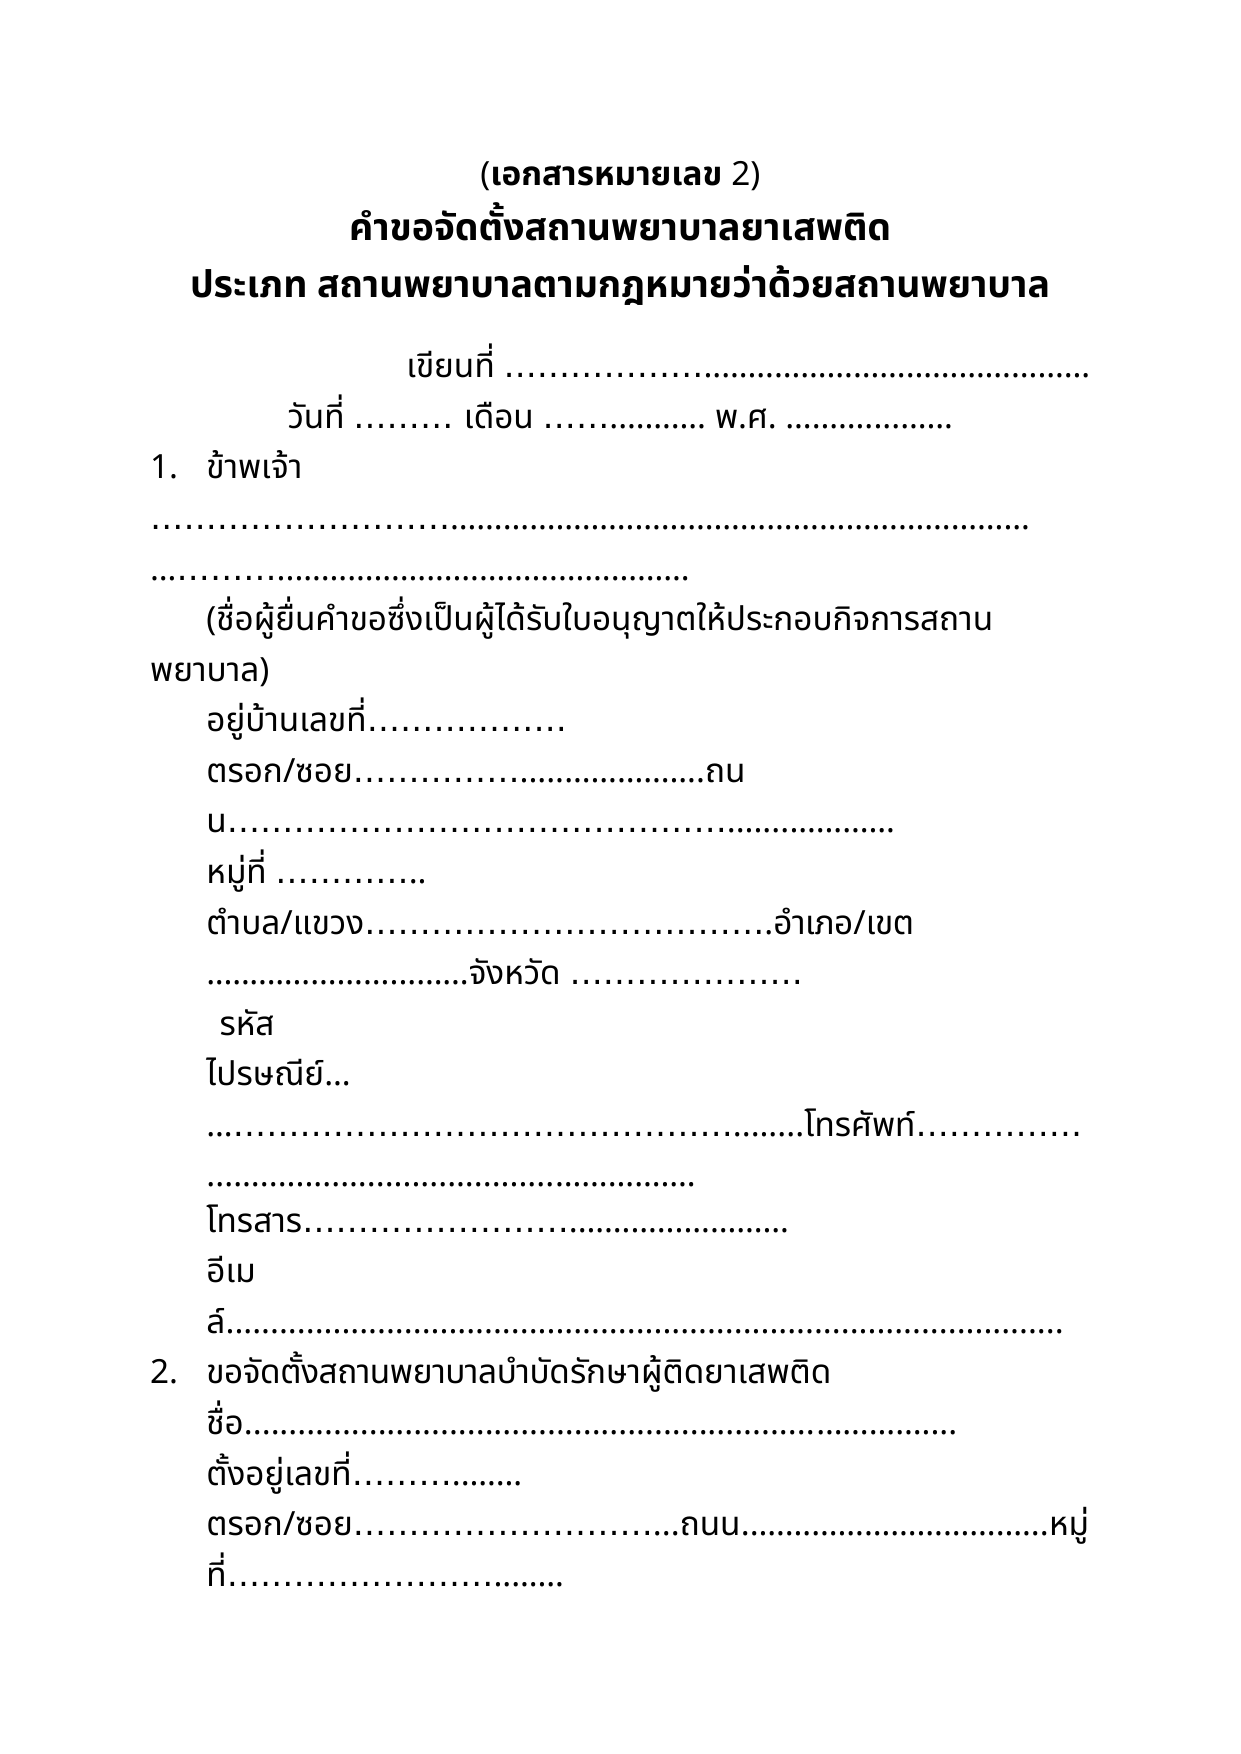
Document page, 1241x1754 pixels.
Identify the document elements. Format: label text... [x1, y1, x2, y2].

text หมู่ที่ ………….. ตำบล/แขวง……………………………….อำเภอ/เขต ..…….…………...……จังหวัด ………………… [150, 848, 1090, 1000]
text คำขอจัดตั้งสถานพยาบาลยาเสพติด [150, 201, 1090, 257]
text อยู่บ้านเลขที่………………ตรอก/ซอย…………….....…………….ถนน……………………………………….......………… [150, 696, 1090, 848]
text วันที่ ……… เดือน …….………. พ.ศ. ………....…… [150, 393, 1090, 443]
text ตั้งอยู่เลขที่………..……ตรอก/ซอย………………………...ถนน..……………………….…..หมู่ที่……………………..…… [150, 1449, 1090, 1601]
text (ชื่อผู้ยื่นคำขอซึ่งเป็นผู้ได้รับใบอนุญาตให้ประกอบกิจการสถานพยาบาล) [150, 595, 1090, 696]
text 1. ข้าพเจ้า ……………………………………………………………………………………………..……………………………………… [150, 443, 1090, 595]
text 2. ขอจัดตั้งสถานพยาบาลบำบัดรักษาผู้ติดยาเสพติด ชื่อ................................................................……….…... [150, 1348, 1090, 1449]
text เขียนที่ ………………..…………………………………… [150, 342, 1090, 393]
text รหัสไปรษณีย์……………………………………………........โทรศัพท์…………….......................................………….… [150, 1000, 1090, 1197]
text (เอกสารหมายเลข 2) [150, 150, 1090, 201]
text โทรสาร…………………….………...…………อีเมล์.............................................................................................. [206, 1197, 1090, 1348]
text ประเภท สถานพยาบาลตามกฎหมายว่าด้วยสถานพยาบาล [150, 257, 1090, 314]
